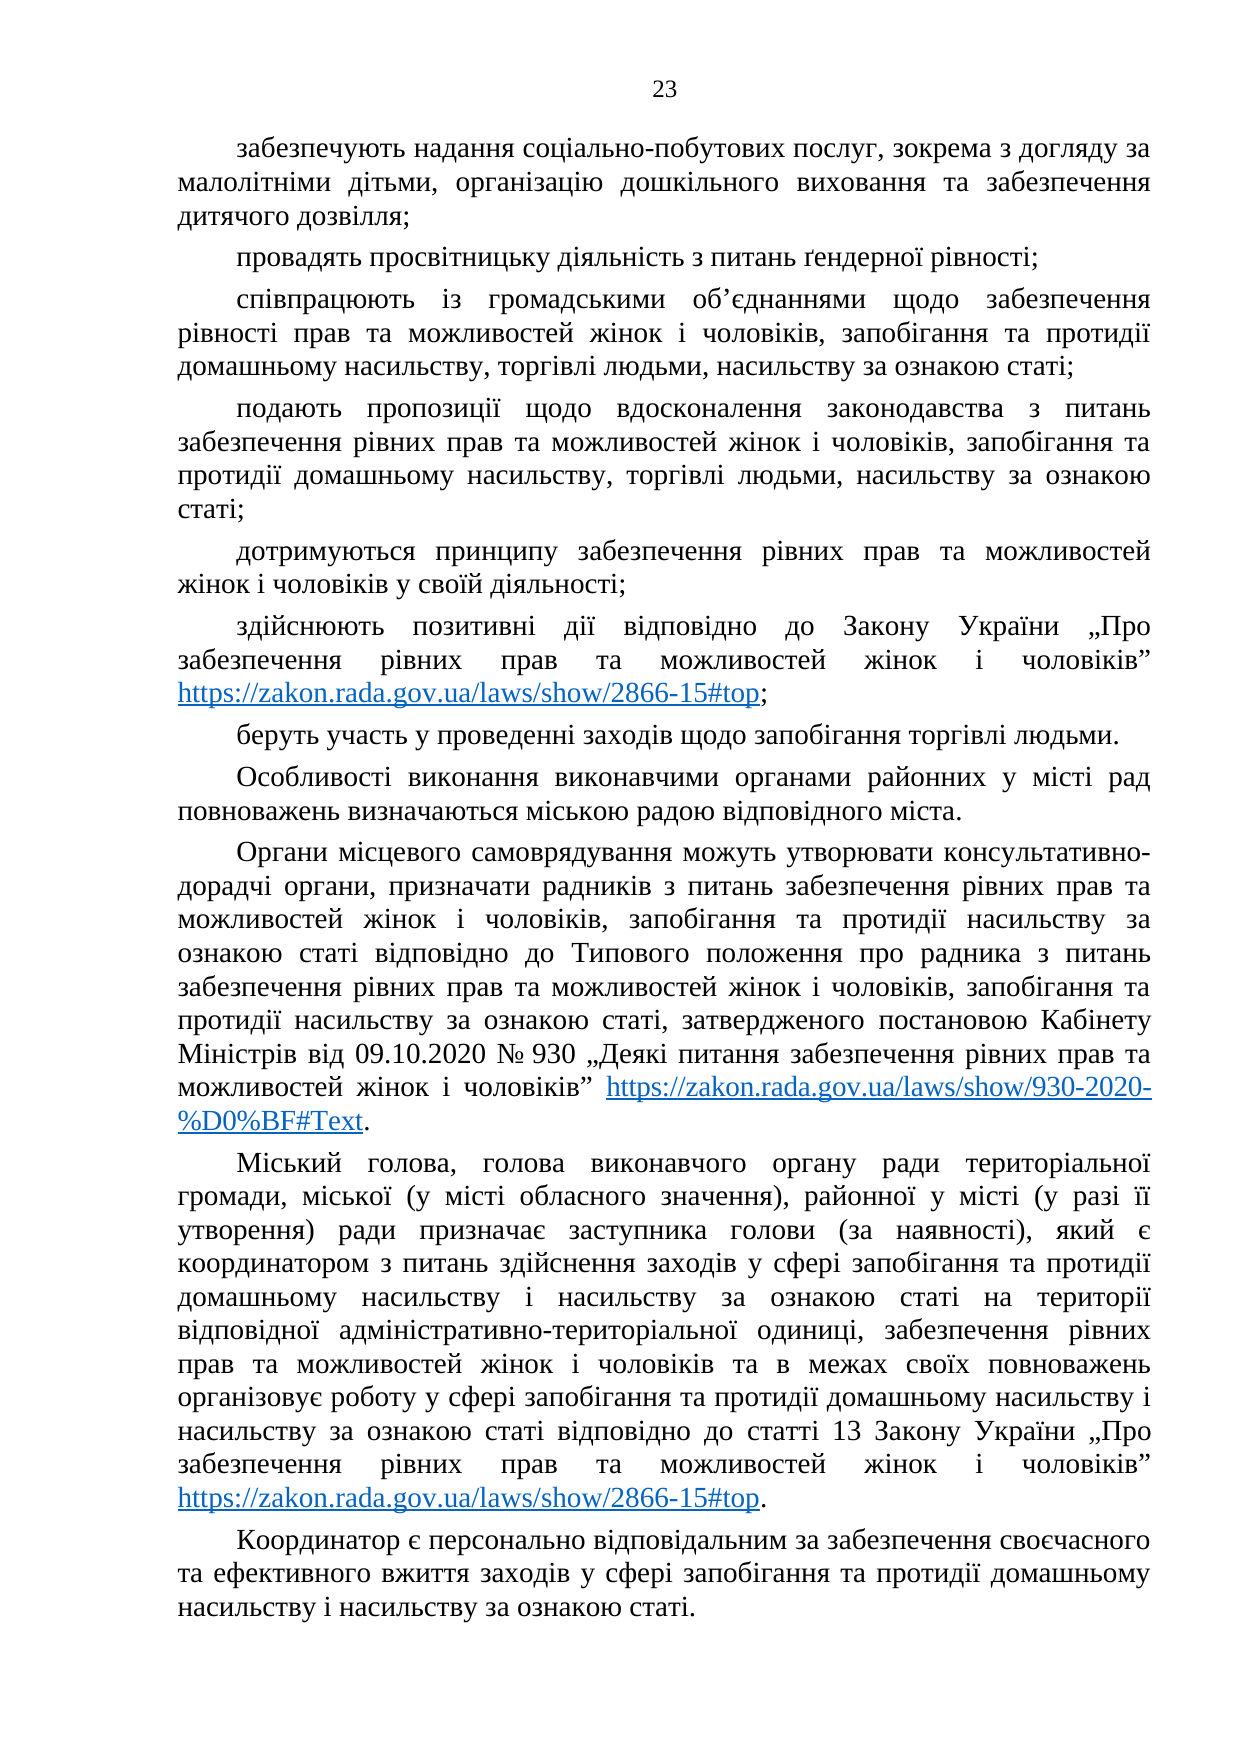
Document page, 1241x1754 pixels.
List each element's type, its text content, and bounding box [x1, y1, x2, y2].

text провадять просвітницьку діяльність з питань ґендерної рівності; [177, 239, 1152, 273]
text дотримуються принципу забезпечення рівних прав та можливостей жінок і чоловіків у своїй діяльності; [177, 533, 1152, 600]
text подають пропозиції щодо вдосконалення законодавства з питань забезпечення рівних прав та можливостей жінок і чоловіків, запобігання та протидії домашньому насильству, торгівлі людьми, насильству за ознакою статі; [177, 390, 1152, 524]
text забезпечують надання соціально-побутових послуг, зокрема з догляду за малолітніми дітьми, організацію дошкільного виховання та забезпечення дитячого дозвілля; [177, 131, 1152, 231]
text здійснюють позитивні дії відповідно до Закону України „Про забезпечення рівних прав та можливостей жінок і чоловіків” https://zakon.rada.gov.ua/laws/show/2866-15#top; [177, 608, 1152, 709]
text Органи місцевого самоврядування можуть утворювати консультативно-дорадчі органи, призначати радників з питань забезпечення рівних прав та можливостей жінок і чоловіків, запобігання та протидії насильству за ознакою статі відповідно до Типового положення про радника з питань забезпечення рівних прав та можливостей жінок і чоловіків, запобігання та протидії насильству за ознакою статі, затвердженого постановою Кабінету Міністрів від 09.10.2020 № 930 „Деякі питання забезпечення рівних прав та можливостей жінок і чоловіківˮ https://zakon.rada.gov.ua/laws/show/930-2020-%D0%BF#Text. [177, 834, 1152, 1136]
text Координатор є персонально відповідальним за забезпечення своєчасного та ефективного вжиття заходів у сфері запобігання та протидії домашньому насильству і насильству за ознакою статі. [177, 1522, 1152, 1623]
text беруть участь у проведенні заходів щодо запобігання торгівлі людьми. [177, 717, 1152, 751]
text співпрацюють із громадськими об’єднаннями щодо забезпечення рівності прав та можливостей жінок і чоловіків, запобігання та протидії домашньому насильству, торгівлі людьми, насильству за ознакою статі; [177, 281, 1152, 382]
text Особливості виконання виконавчими органами районних у місті рад повноважень визначаються міською радою відповідного міста. [177, 759, 1152, 826]
text Міський голова, голова виконавчого органу ради територіальної громади, міської (у місті обласного значення), районної у місті (у разі її утворення) ради призначає заступника голови (за наявності), який є координатором з питань здійснення заходів у сфері запобігання та протидії домашньому насильству і насильству за ознакою статі на території відповідної адміністративно-територіальної одиниці, забезпечення рівних прав та можливостей жінок і чоловіків та в межах своїх повноважень організовує роботу у сфері запобігання та протидії домашньому насильству і насильству за ознакою статі відповідно до статті 13 Закону України „Про забезпечення рівних прав та можливостей жінок і чоловіків” https://zakon.rada.gov.ua/laws/show/2866-15#top. [177, 1145, 1152, 1514]
